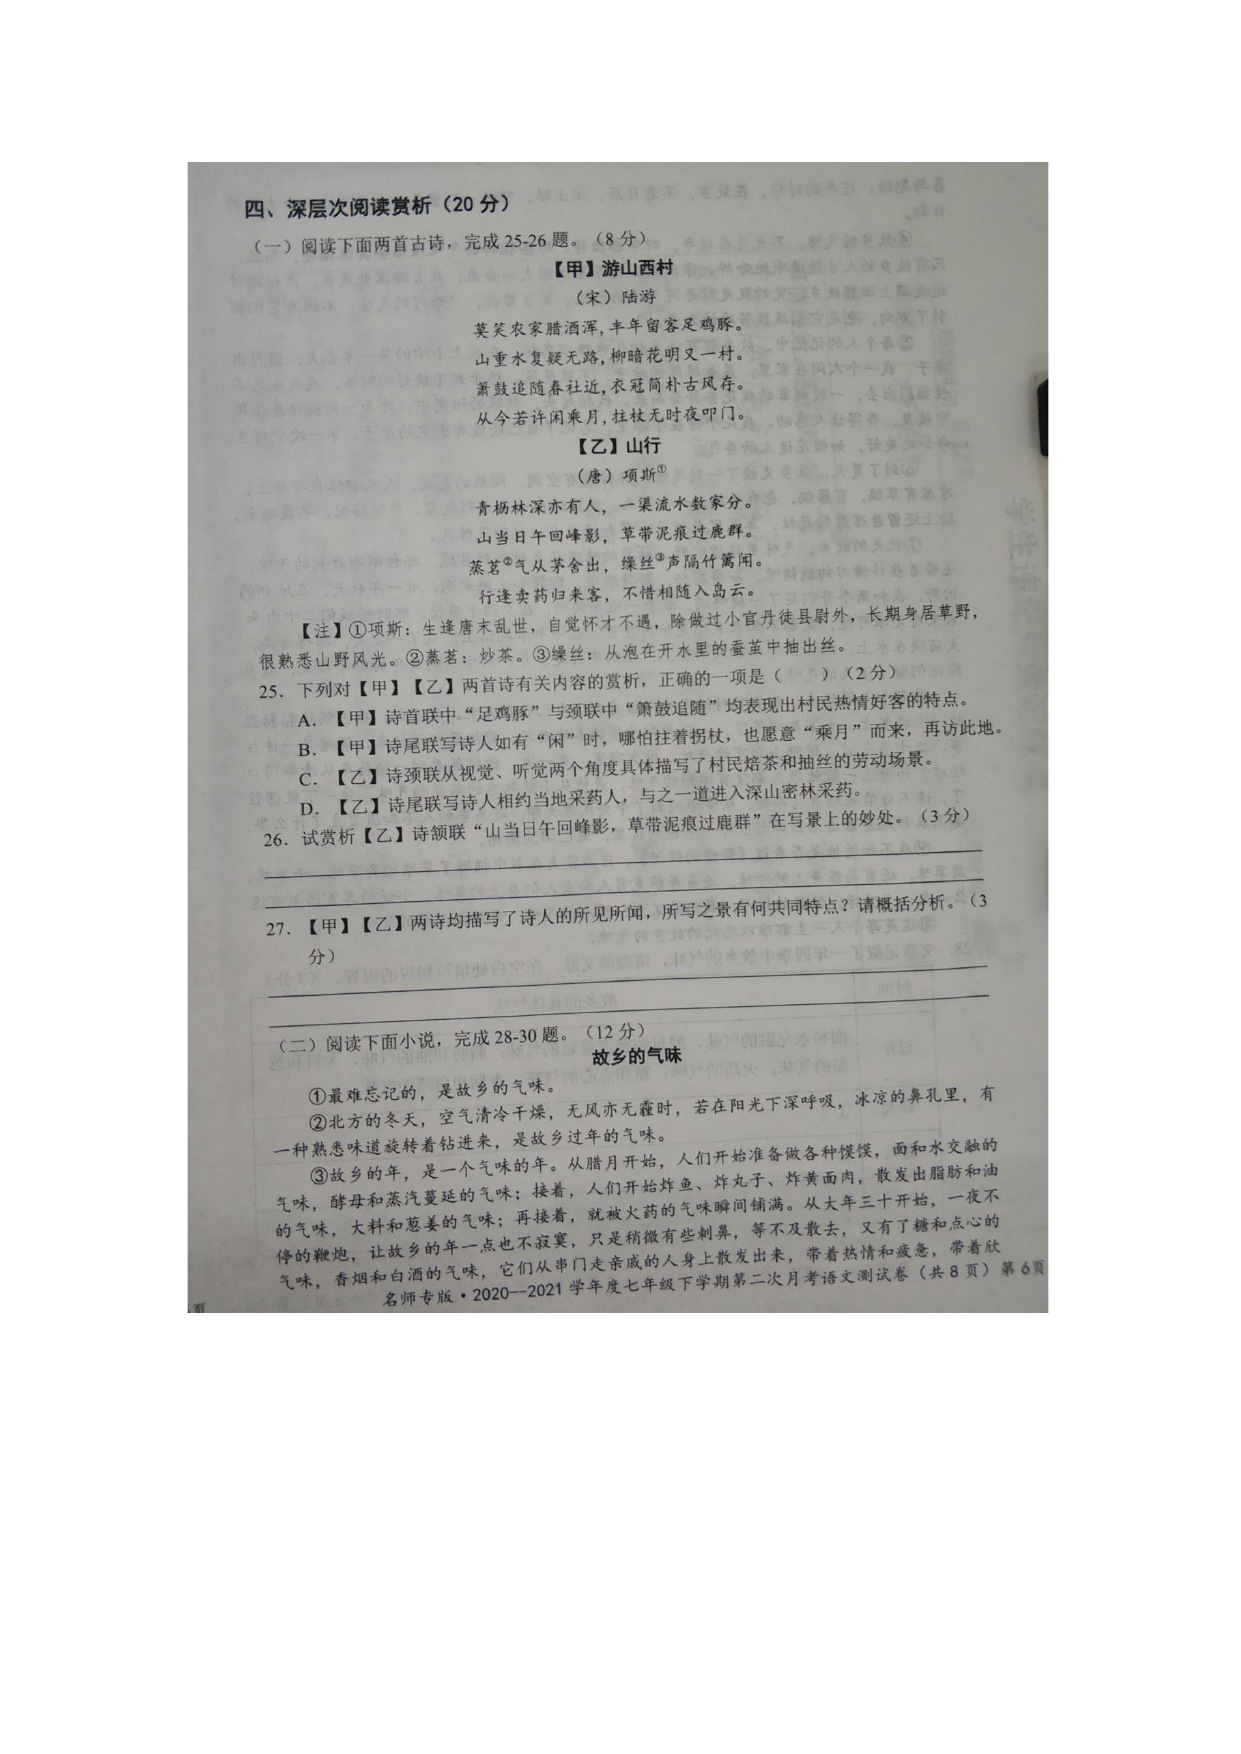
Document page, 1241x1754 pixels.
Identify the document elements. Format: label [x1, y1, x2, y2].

picture [187, 162, 1049, 1313]
